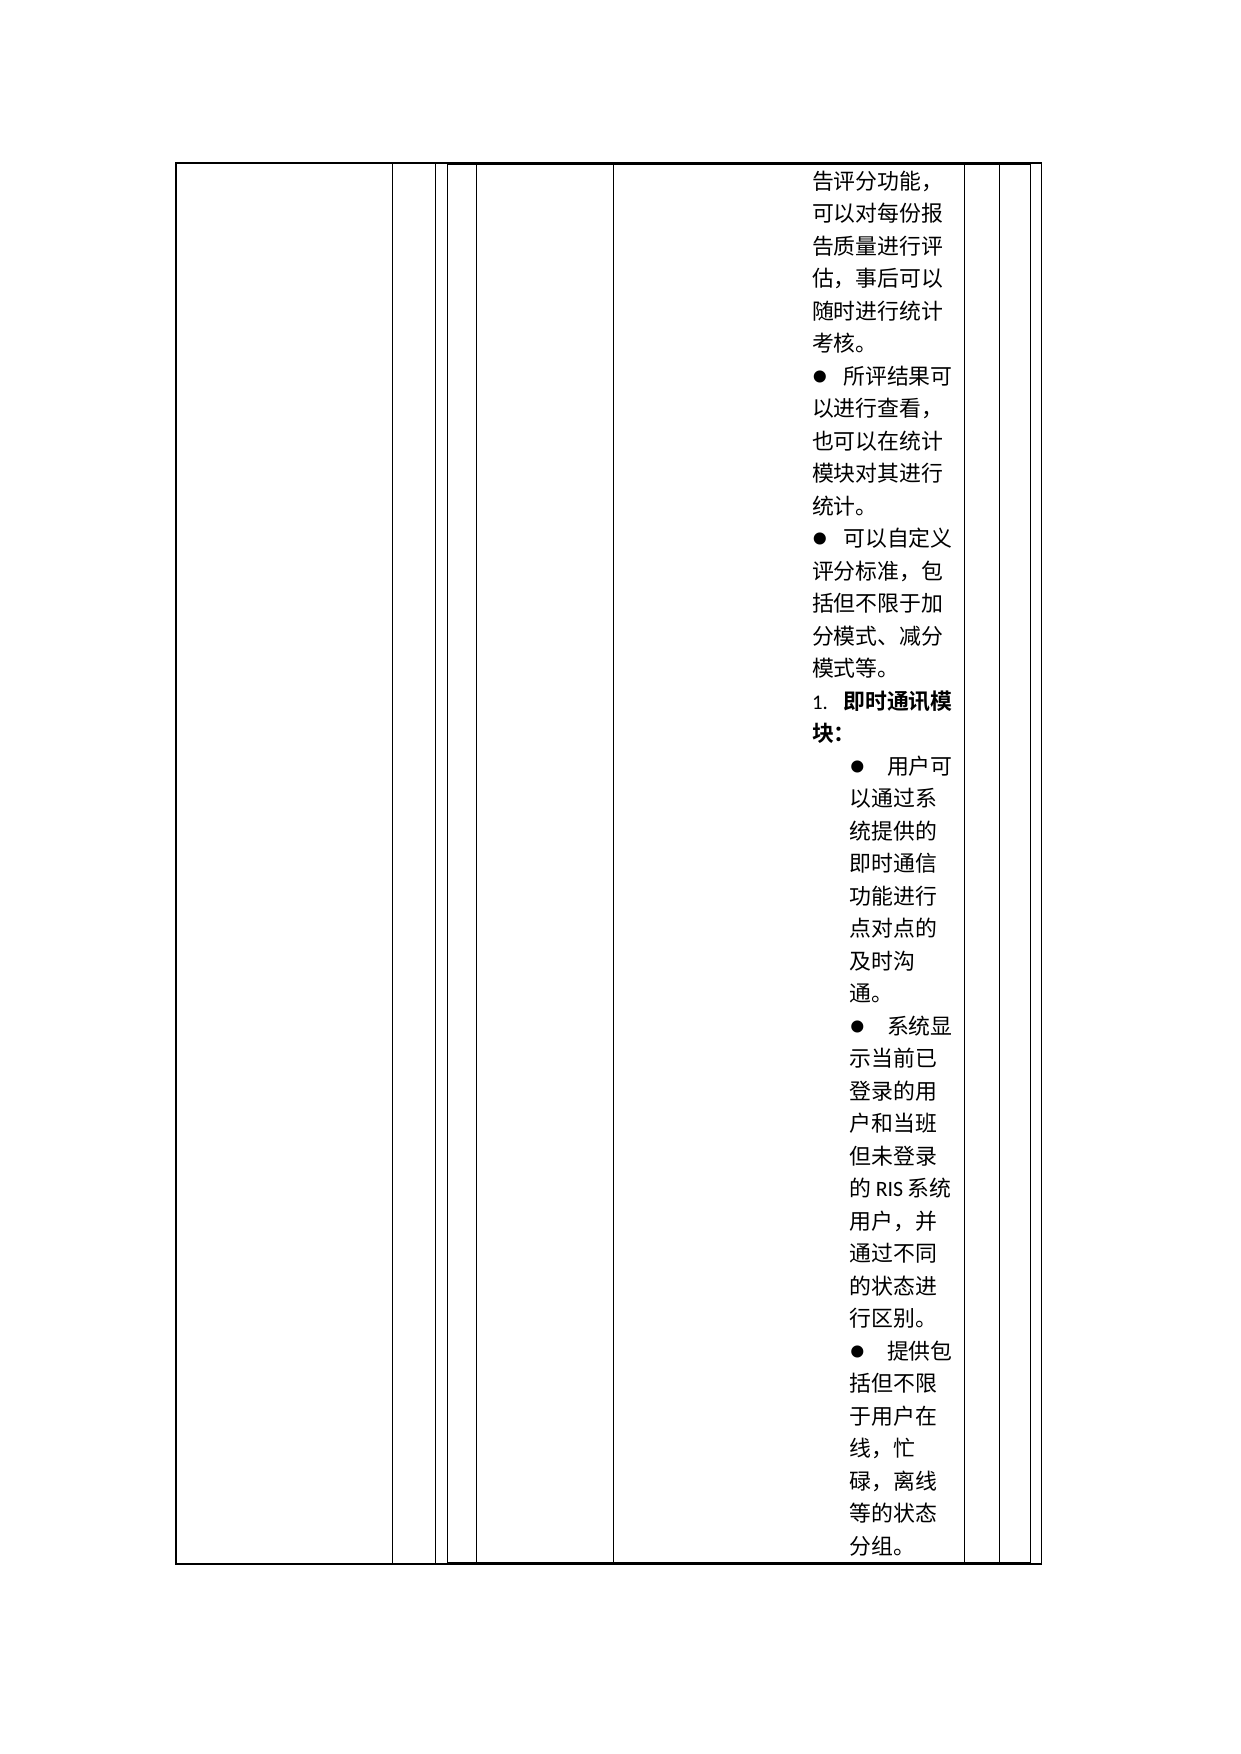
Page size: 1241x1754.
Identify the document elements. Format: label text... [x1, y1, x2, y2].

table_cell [614, 165, 964, 1562]
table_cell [448, 165, 476, 1562]
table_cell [1000, 165, 1030, 1562]
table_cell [1031, 164, 1041, 1563]
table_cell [477, 165, 613, 1562]
table_cell [177, 164, 392, 1563]
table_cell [965, 165, 999, 1562]
table_cell 1 [393, 164, 435, 1563]
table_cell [436, 164, 447, 1563]
